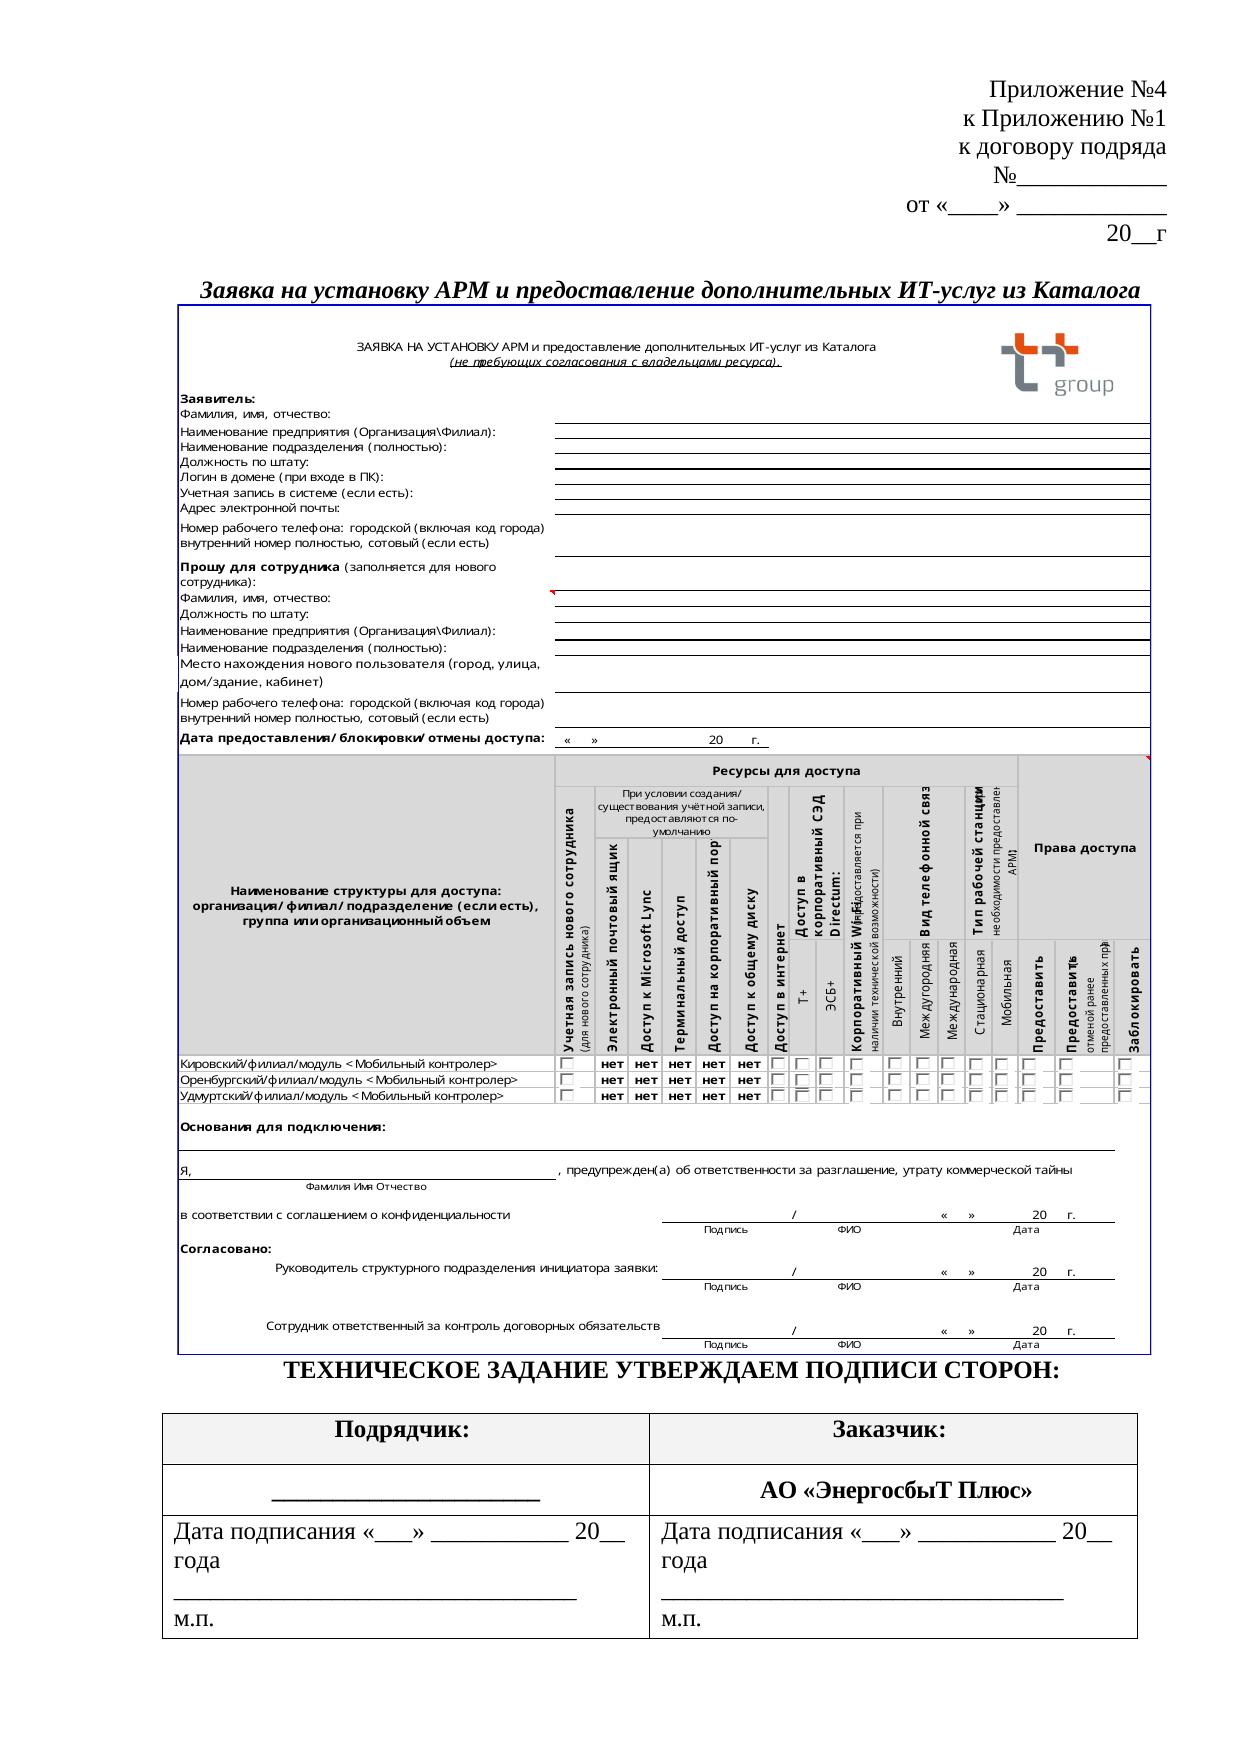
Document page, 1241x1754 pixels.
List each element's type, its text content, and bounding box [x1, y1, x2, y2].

text Заявка на установку АРМ и предоставление дополнительных ИТ-услуг из Каталога [177, 275, 1167, 304]
text от «____» ____________ 20__г [886, 189, 1167, 246]
table_header Заказчик: [650, 1414, 1137, 1463]
table_cell ______________________ [163, 1465, 649, 1515]
text к Приложению №1 [886, 103, 1167, 131]
text ТЕХНИЧЕСКОЕ ЗАДАНИЕ УТВЕРЖДАЕМ ПОДПИСИ СТОРОН: [177, 1355, 1167, 1384]
table_cell Дата подписания «___» ___________ 20__ года _________________________________ м.п. [163, 1516, 649, 1638]
table_cell АО «ЭнергосбыТ Плюс» [650, 1465, 1137, 1515]
text к договору подряда №____________ [886, 131, 1167, 189]
table_cell Дата подписания «___» ___________ 20__ года _________________________________ м.п. [650, 1516, 1137, 1638]
table_header Подрядчик: [163, 1414, 649, 1463]
subtitle Приложение №4 [886, 74, 1167, 103]
